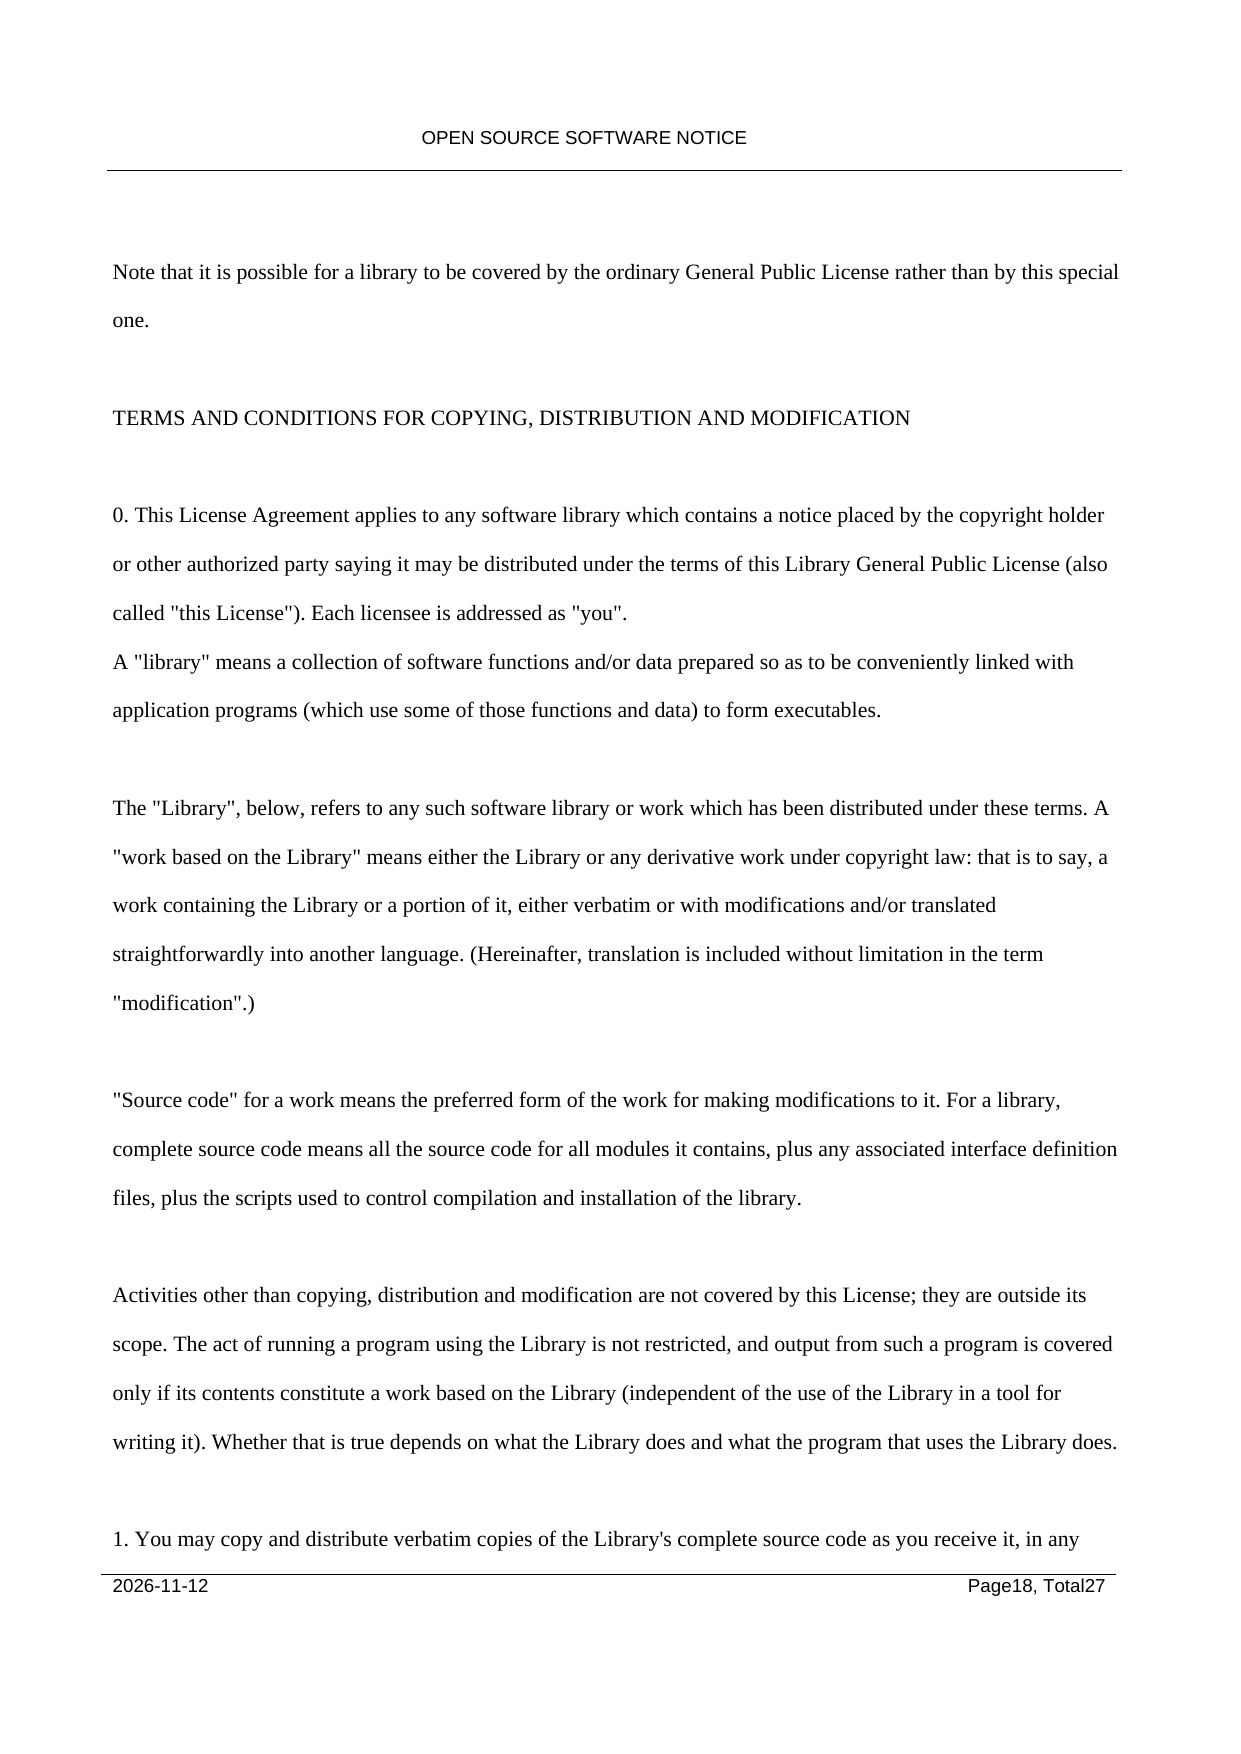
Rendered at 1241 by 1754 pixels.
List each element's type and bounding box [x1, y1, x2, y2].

text [112, 206, 1128, 1555]
